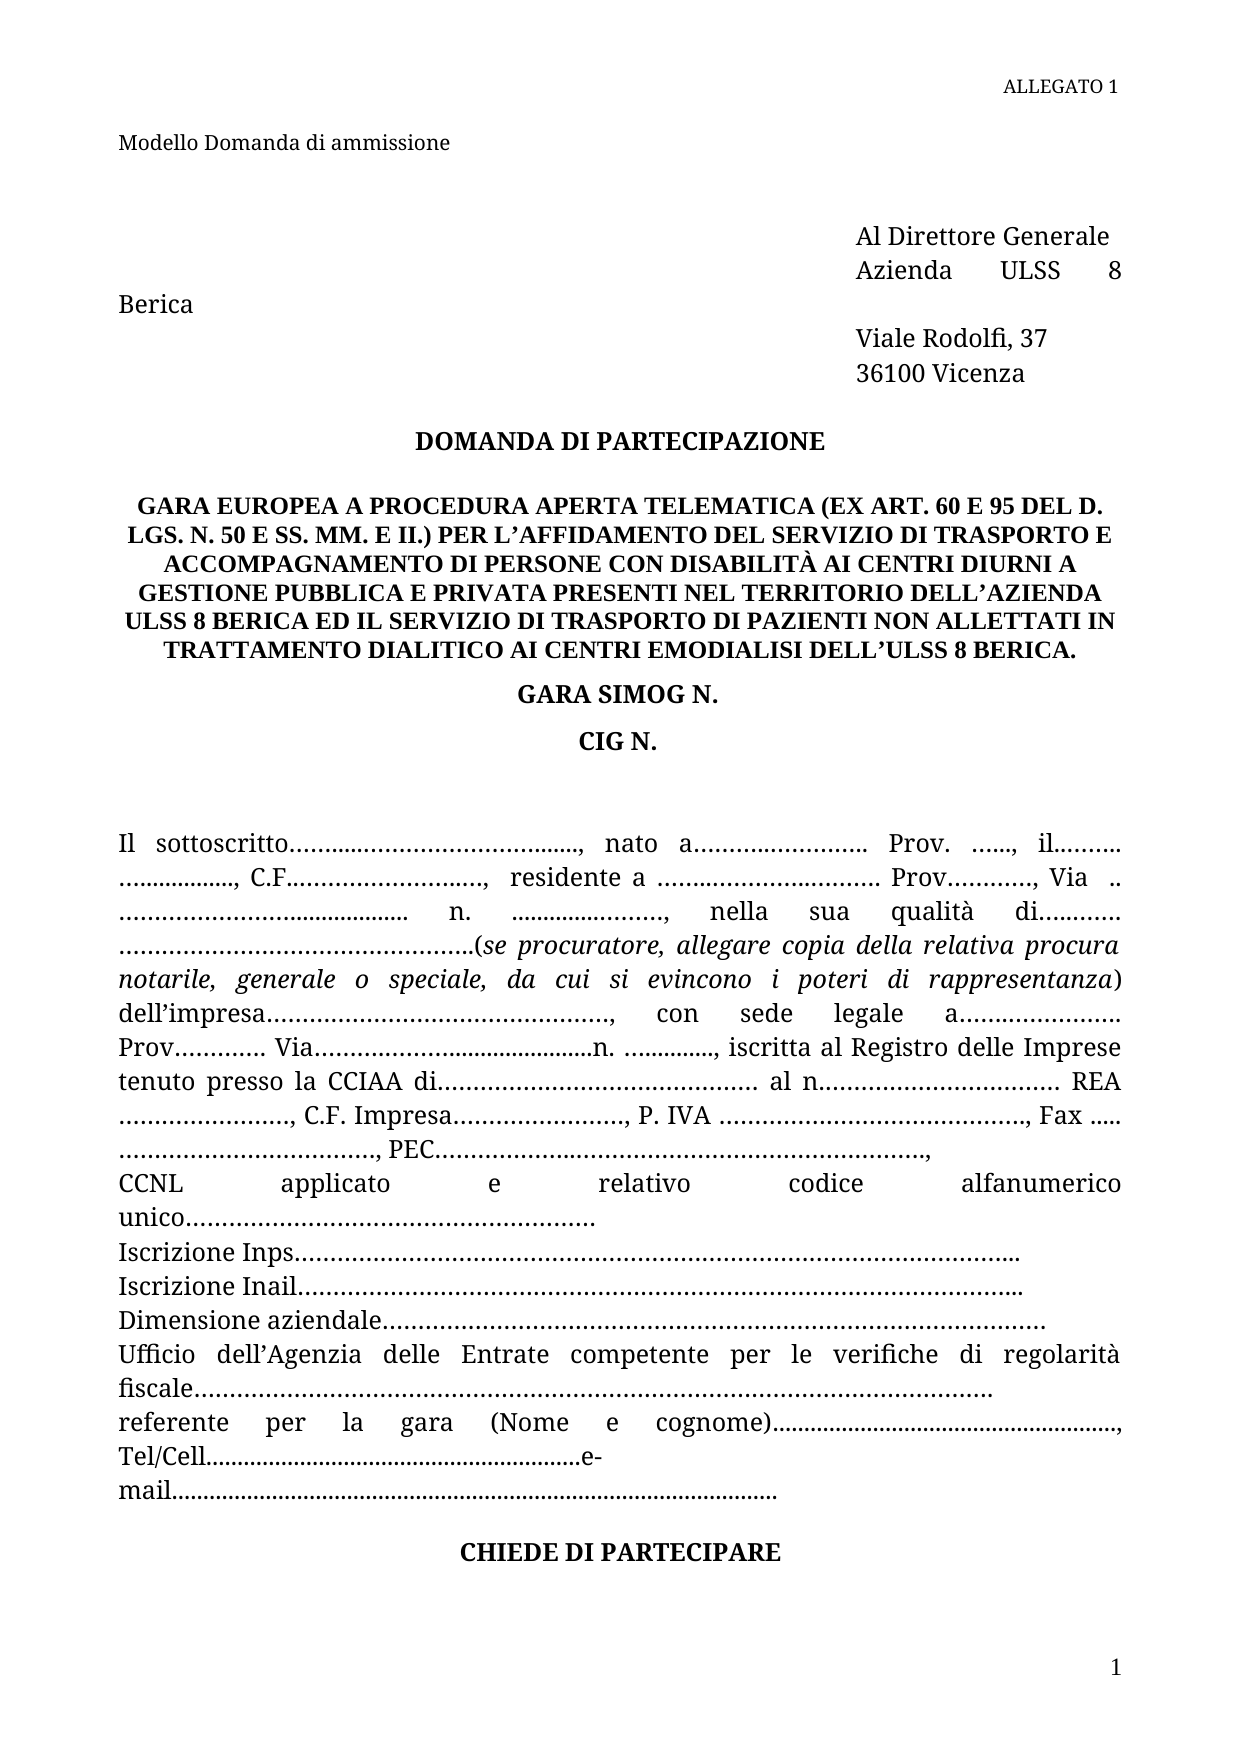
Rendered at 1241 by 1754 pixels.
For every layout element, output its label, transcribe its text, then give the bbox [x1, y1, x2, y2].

text CCNL applicato e relativo codice alfanumerico unico………………………………………………… [118, 1166, 1122, 1234]
text GARA SIMOG N. [157, 677, 1079, 711]
text referente per la gara (Nome e cognome)......................................................., Tel/Cell............................................................e-mail................................................................................................. [118, 1404, 1122, 1507]
text 36100 Vicenza [782, 355, 1122, 389]
text DOMANDA DI PARTECIPAZIONE [118, 423, 1122, 457]
text Dimensione aziendale………………………………………………………………………………… [118, 1302, 1122, 1336]
text CHIEDE DI PARTECIPARE [118, 1535, 1122, 1569]
text Il sottoscritto…….....……………………......., nato a………..………….. Prov. …..., il..……..…..............., C.F..…………………..…, residente a ……..…………..………. Prov…………, Via ..……………………................... n. ..............………, nella sua qualità di…..…….…………………………………………..(se procuratore, allegare copia della relativa procura notarile, generale o speciale, da cui si evincono i poteri di rappresentanza) dell’impresa…………………………………………, con sede legale a…….……………. Prov…………. Via……….……….......................n. …..........., iscritta al Registro delle Imprese tenuto presso la CCIAA di……………………………………… al n.…………………………… REA ……………………, C.F. Impresa……………………, P. IVA ……………………………………., Fax .....………………………………, PEC………………..…………………………………………., [118, 825, 1122, 1166]
text Iscrizione Inps………………………………………………………………………………………... [118, 1234, 1122, 1268]
text CIG N. [157, 723, 1079, 757]
text Al Direttore Generale [118, 219, 1122, 253]
text Azienda ULSS 8 Berica [118, 253, 1122, 321]
text GARA EUROPEA A PROCEDURA APERTA TELEMATICA (EX ART. 60 E 95 DEL D. LGS. N. 50 E SS. MM. E II.) PER L’AFFIDAMENTO DEL servizio di trasporto e accompagnamento di persone con disabilità ai Centri Diurni a gestione pubblica e privata presenti nel territorio dell’Azienda ULSS 8 Berica ed il servizio di trasporto di pazienti non allettati in trattamento dialitico ai Centri Emodialisi dell’Ulss 8 BERICA. [118, 491, 1122, 664]
text Iscrizione Inail………………………………………………………………………………………... [118, 1268, 1122, 1302]
text Viale Rodolfi, 37 [118, 321, 1122, 355]
text Ufficio dell’Agenzia delle Entrate competente per le verifiche di regolarità fiscale…………………………………………………………………………………………………. [118, 1336, 1122, 1404]
